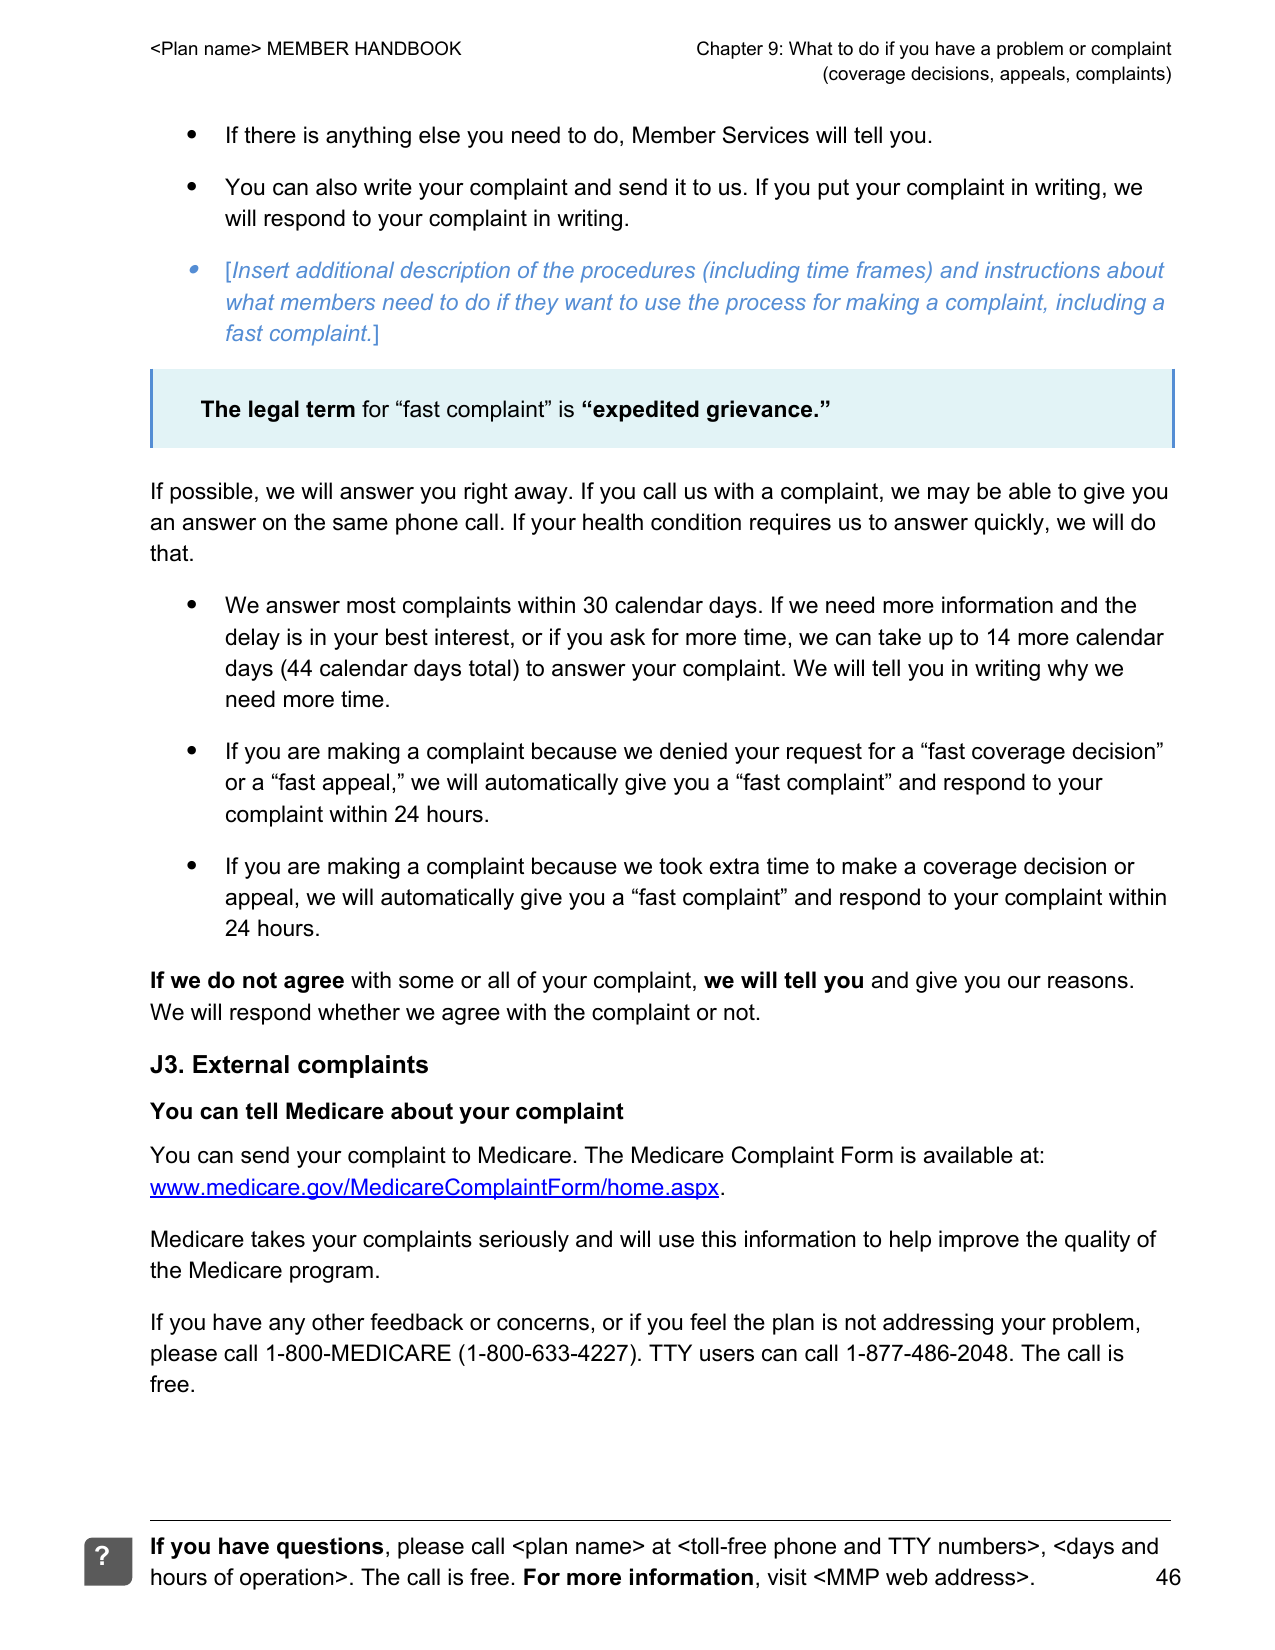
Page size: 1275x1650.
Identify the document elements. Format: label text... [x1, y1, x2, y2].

text Medicare takes your complaints seriously and will use this information to help improve the quality of the Medicare program. [150, 1222, 1171, 1284]
subtitle J3. External complaints [150, 1047, 1096, 1080]
list If you are making a complaint because we denied your request for a “fast coverage decision” or a “fast appeal,” we will automatically give you a “fast complaint” and respond to your complaint within 24 hours. [187, 734, 1171, 828]
list If there is anything else you need to do, Member Services will tell you. [187, 118, 1171, 150]
list You can also write your complaint and send it to us. If you put your complaint in writing, we will respond to your complaint in writing. [187, 171, 1171, 233]
text If you have any other feedback or concerns, or if you feel the plan is not addressing your problem, please call 1-800-MEDICARE (1-800-633-4227). TTY users can call 1-877-486-2048. The call is free. [150, 1305, 1171, 1399]
text You can send your complaint to Medicare. The Medicare Complaint Form is available at: www.medicare.gov/MedicareComplaintForm/home.aspx. [150, 1139, 1171, 1201]
subtitle You can tell Medicare about your complaint [150, 1093, 1096, 1126]
list We answer most complaints within 30 calendar days. If we need more information and the delay is in your best interest, or if you ask for more time, we can take up to 14 more calendar days (44 calendar days total) to answer your complaint. We will tell you in writing why we need more time. [187, 589, 1171, 714]
table_header The legal term for “fast complaint” is “expedited grievance.” [153, 372, 1172, 444]
list If you are making a complaint because we took extra time to make a coverage decision or appeal, we will automatically give you a “fast complaint” and respond to your complaint within 24 hours. [187, 849, 1171, 943]
text If possible, we will answer you right away. If you call us with a complaint, we may be able to give you an answer on the same phone call. If your health condition requires us to answer quickly, we will do that. [150, 474, 1171, 568]
text If we do not agree with some or all of your complaint, we will tell you and give you our reasons. We will respond whether we agree with the complaint or not. [150, 964, 1171, 1026]
list [Insert additional description of the procedures (including time frames) and instructions about what members need to do if they want to use the process for making a complaint, including a fast complaint.] [187, 254, 1171, 348]
